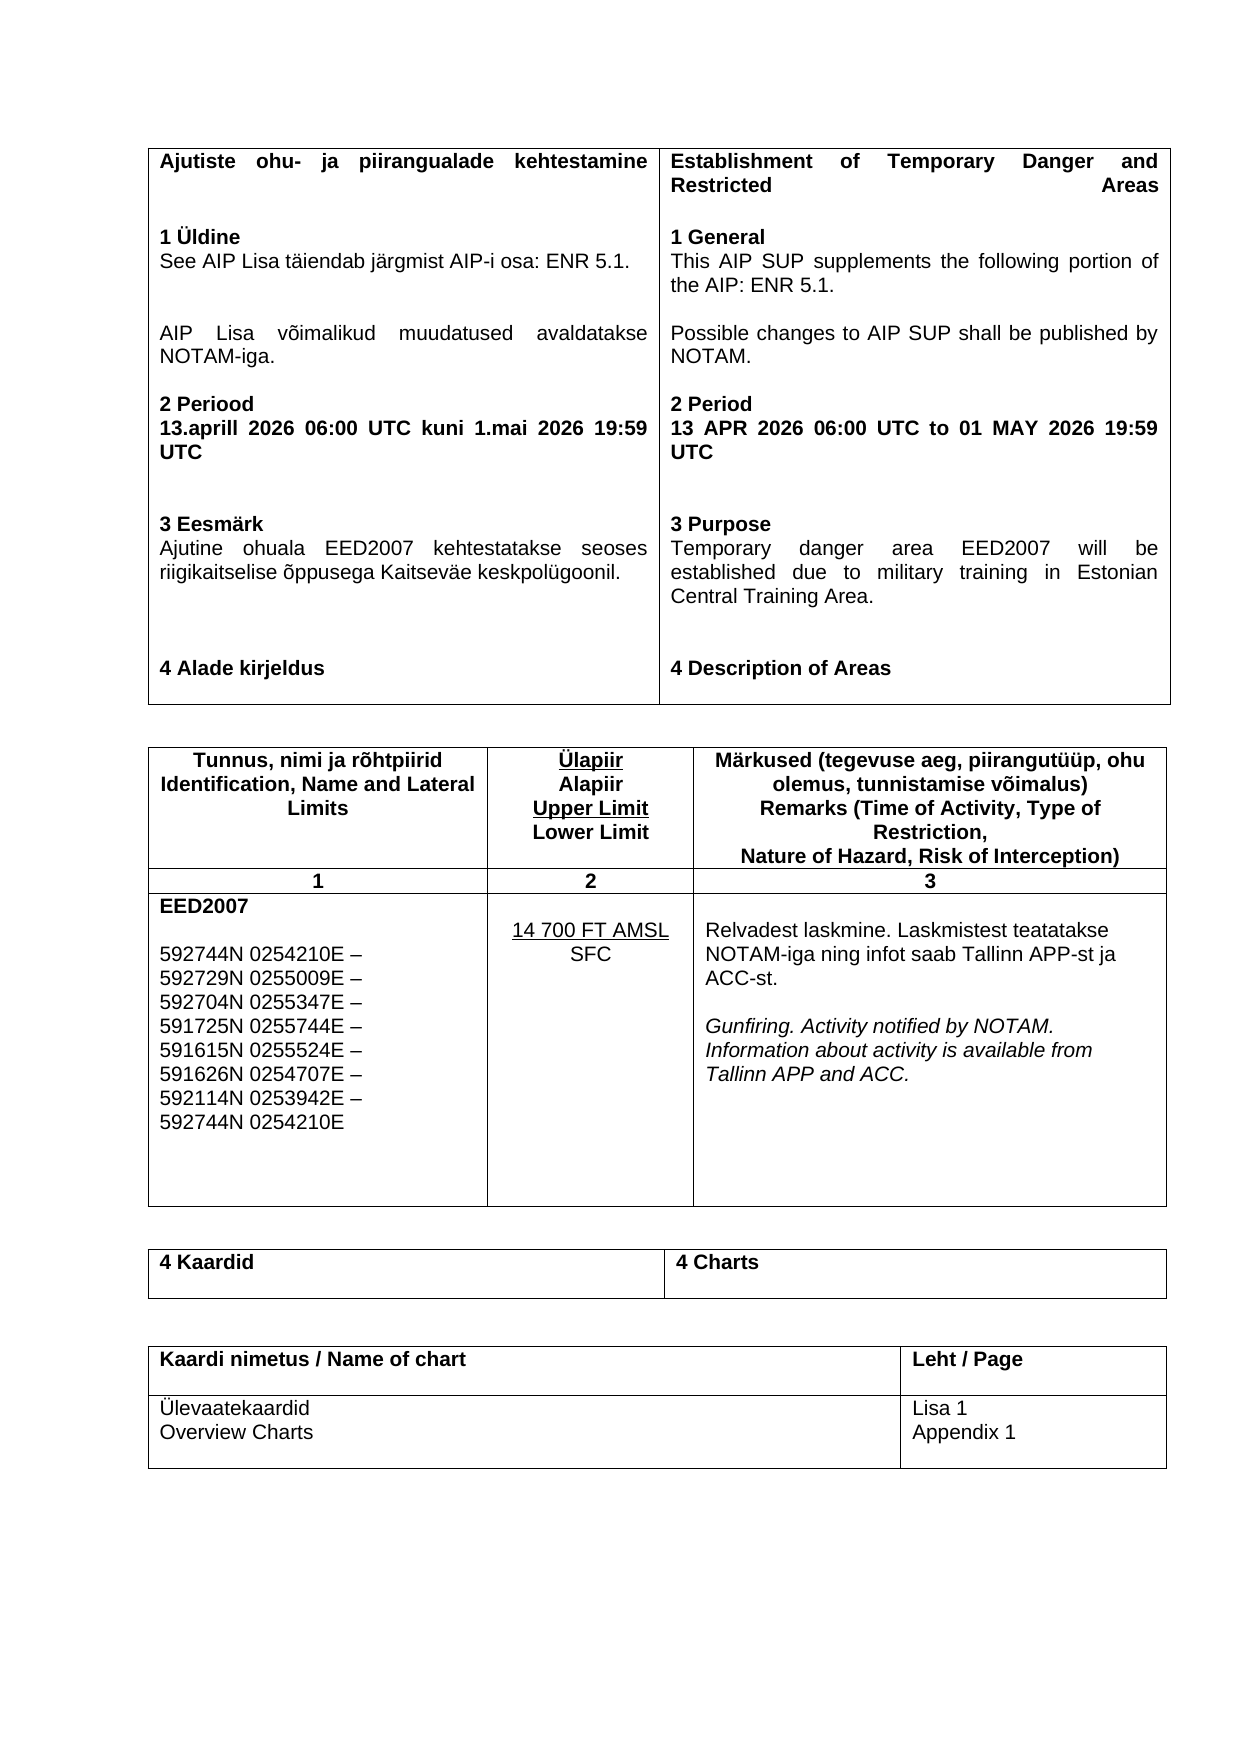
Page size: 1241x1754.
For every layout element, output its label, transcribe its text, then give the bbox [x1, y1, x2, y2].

table_header Märkused (tegevuse aeg, piirangutüüp, ohu olemus, tunnistamise võimalus) Remarks (Time of Activity, Type of Restriction, Nature of Hazard, Risk of Interception) [694, 748, 1166, 868]
table_header Leht / Page [901, 1347, 1166, 1395]
table_cell 14 700 FT AMSL SFC [488, 894, 693, 1206]
table_header Kaardi nimetus / Name of chart [149, 1347, 900, 1395]
table_header Tunnus, nimi ja rõhtpiirid Identification, Name and Lateral Limits [149, 748, 487, 868]
table_cell Ülevaatekaardid Overview Charts [149, 1396, 900, 1468]
table_header Ajutiste ohu- ja piirangualade kehtestamine 1 Üldine See AIP Lisa täiendab järgmist AIP-i osa: ENR 5.1. AIP Lisa võimalikud muudatused avaldatakse NOTAM-iga. 2 Periood 13.aprill 2026 06:00 UTC kuni 1.mai 2026 19:59 UTC 3 Eesmärk Ajutine ohuala EED2007 kehtestatakse seoses riigikaitselise õppusega Kaitseväe keskpolügoonil. 4 Alade kirjeldus [149, 149, 659, 704]
table_header Ülapiir Alapiir Upper Limit Lower Limit [488, 748, 693, 868]
table_cell 3 [694, 869, 1166, 893]
table_cell Relvadest laskmine. Laskmistest teatatakse NOTAM-iga ning infot saab Tallinn APP-st ja ACC-st. Gunfiring. Activity notified by NOTAM. Information about activity is available from Tallinn APP and ACC. [694, 894, 1166, 1206]
table_header Establishment of Temporary Danger and Restricted Areas 1 General This AIP SUP supplements the following portion of the AIP: ENR 5.1. Possible changes to AIP SUP shall be published by NOTAM. 2 Period 13 APR 2026 06:00 UTC to 01 MAY 2026 19:59 UTC 3 Purpose Temporary danger area EED2007 will be established due to military training in Estonian Central Training Area. 4 Description of Areas [660, 149, 1170, 704]
table_cell Lisa 1 Appendix 1 [901, 1396, 1166, 1468]
table_header 4 Kaardid [149, 1250, 664, 1298]
table_cell EED2007 592744N 0254210E – 592729N 0255009E – 592704N 0255347E – 591725N 0255744E – 591615N 0255524E – 591626N 0254707E – 592114N 0253942E – 592744N 0254210E [149, 894, 487, 1206]
table_header 4 Charts [665, 1250, 1166, 1298]
table_cell 2 [488, 869, 693, 893]
table_cell 1 [149, 869, 487, 893]
